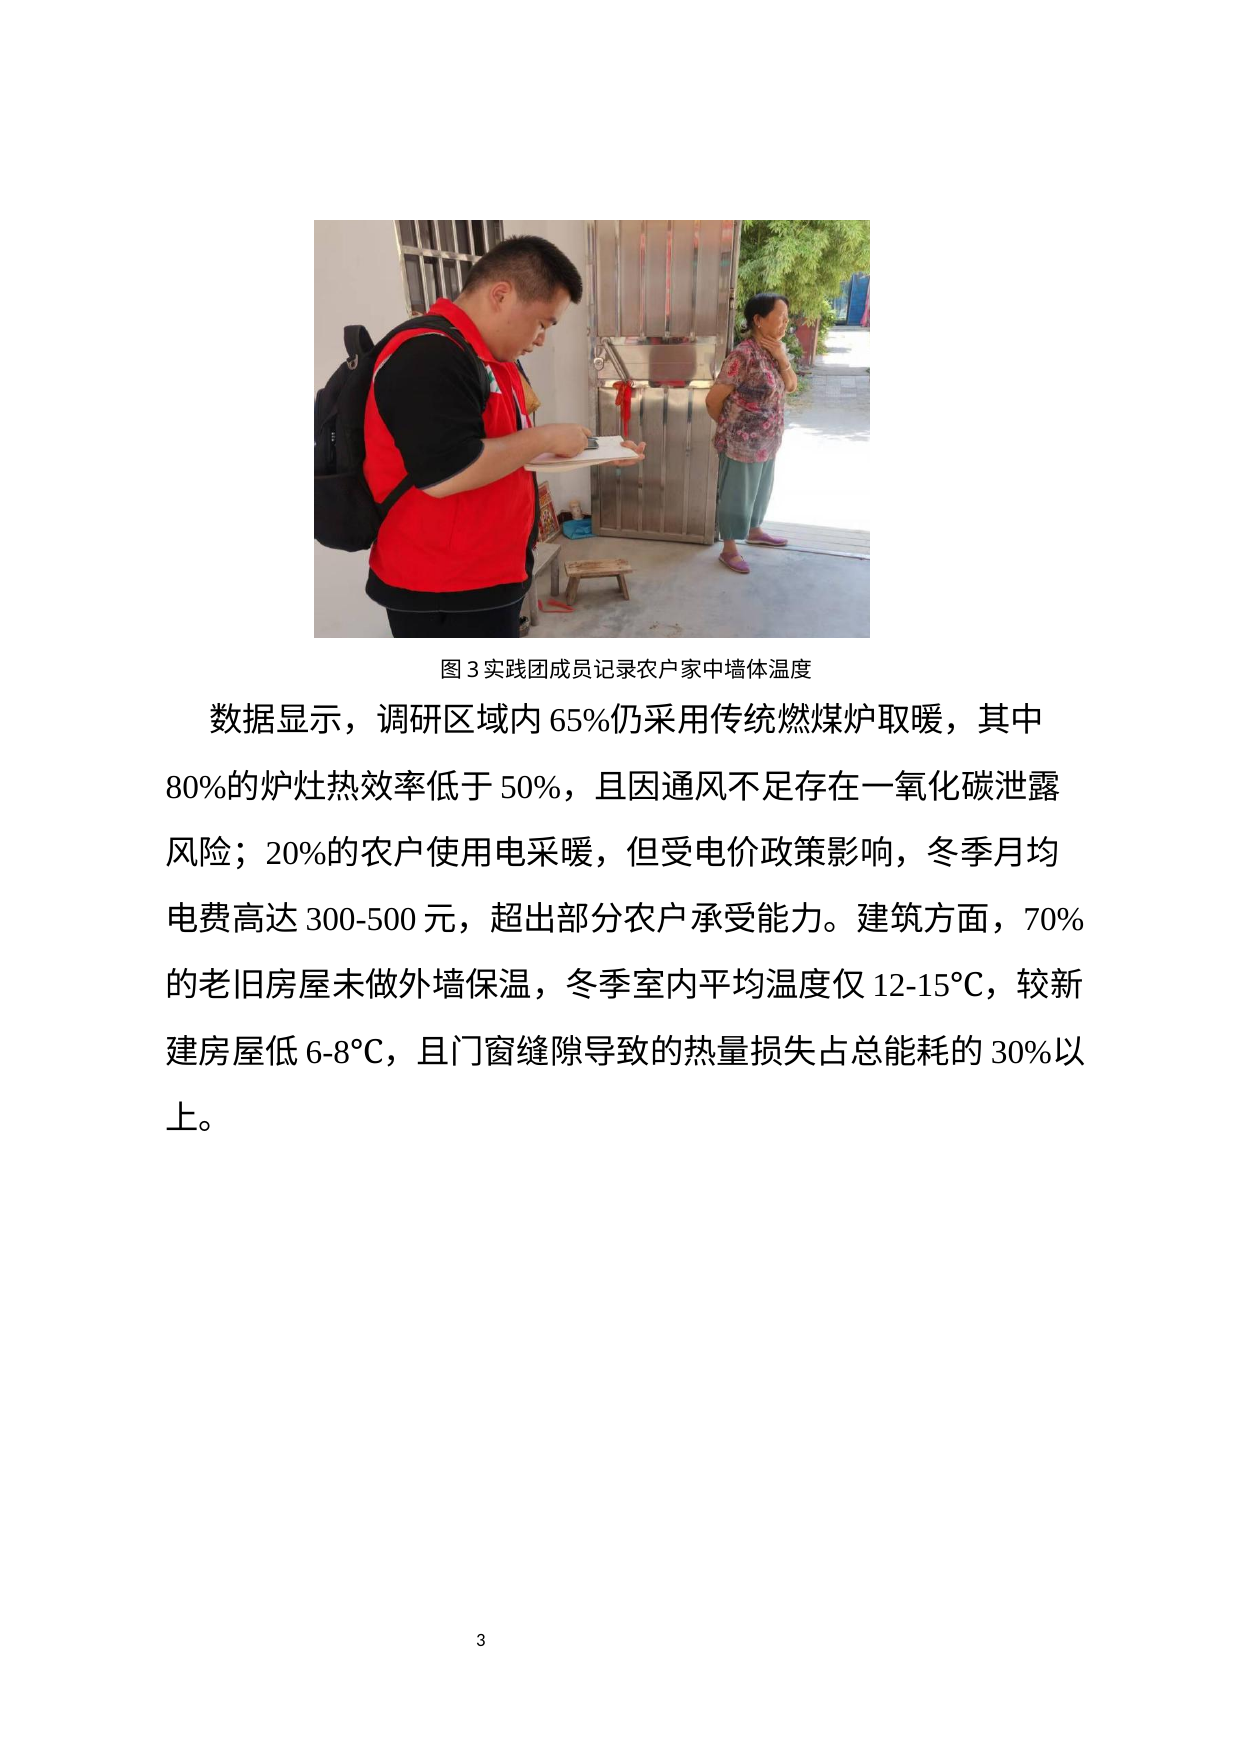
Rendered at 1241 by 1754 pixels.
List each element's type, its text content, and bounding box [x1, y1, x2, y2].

picture [314, 220, 870, 638]
text 图3实践团成员记录农户家中墙体温度 [165, 651, 1087, 684]
text 数据显示，调研区域内65%仍采用传统燃煤炉取暖，其中80%的炉灶热效率低于50%，且因通风不足存在一氧化碳泄露风险；20%的农户使用电采暖，但受电价政策影响，冬季月均电费高达300-500元，超出部分农户承受能力。建筑方面，70%的老旧房屋未做外墙保温，冬季室内平均温度仅12-15℃，较新建房屋低6-8℃，且门窗缝隙导致的热量损失占总能耗的 30%以上。 [165, 684, 1087, 1148]
